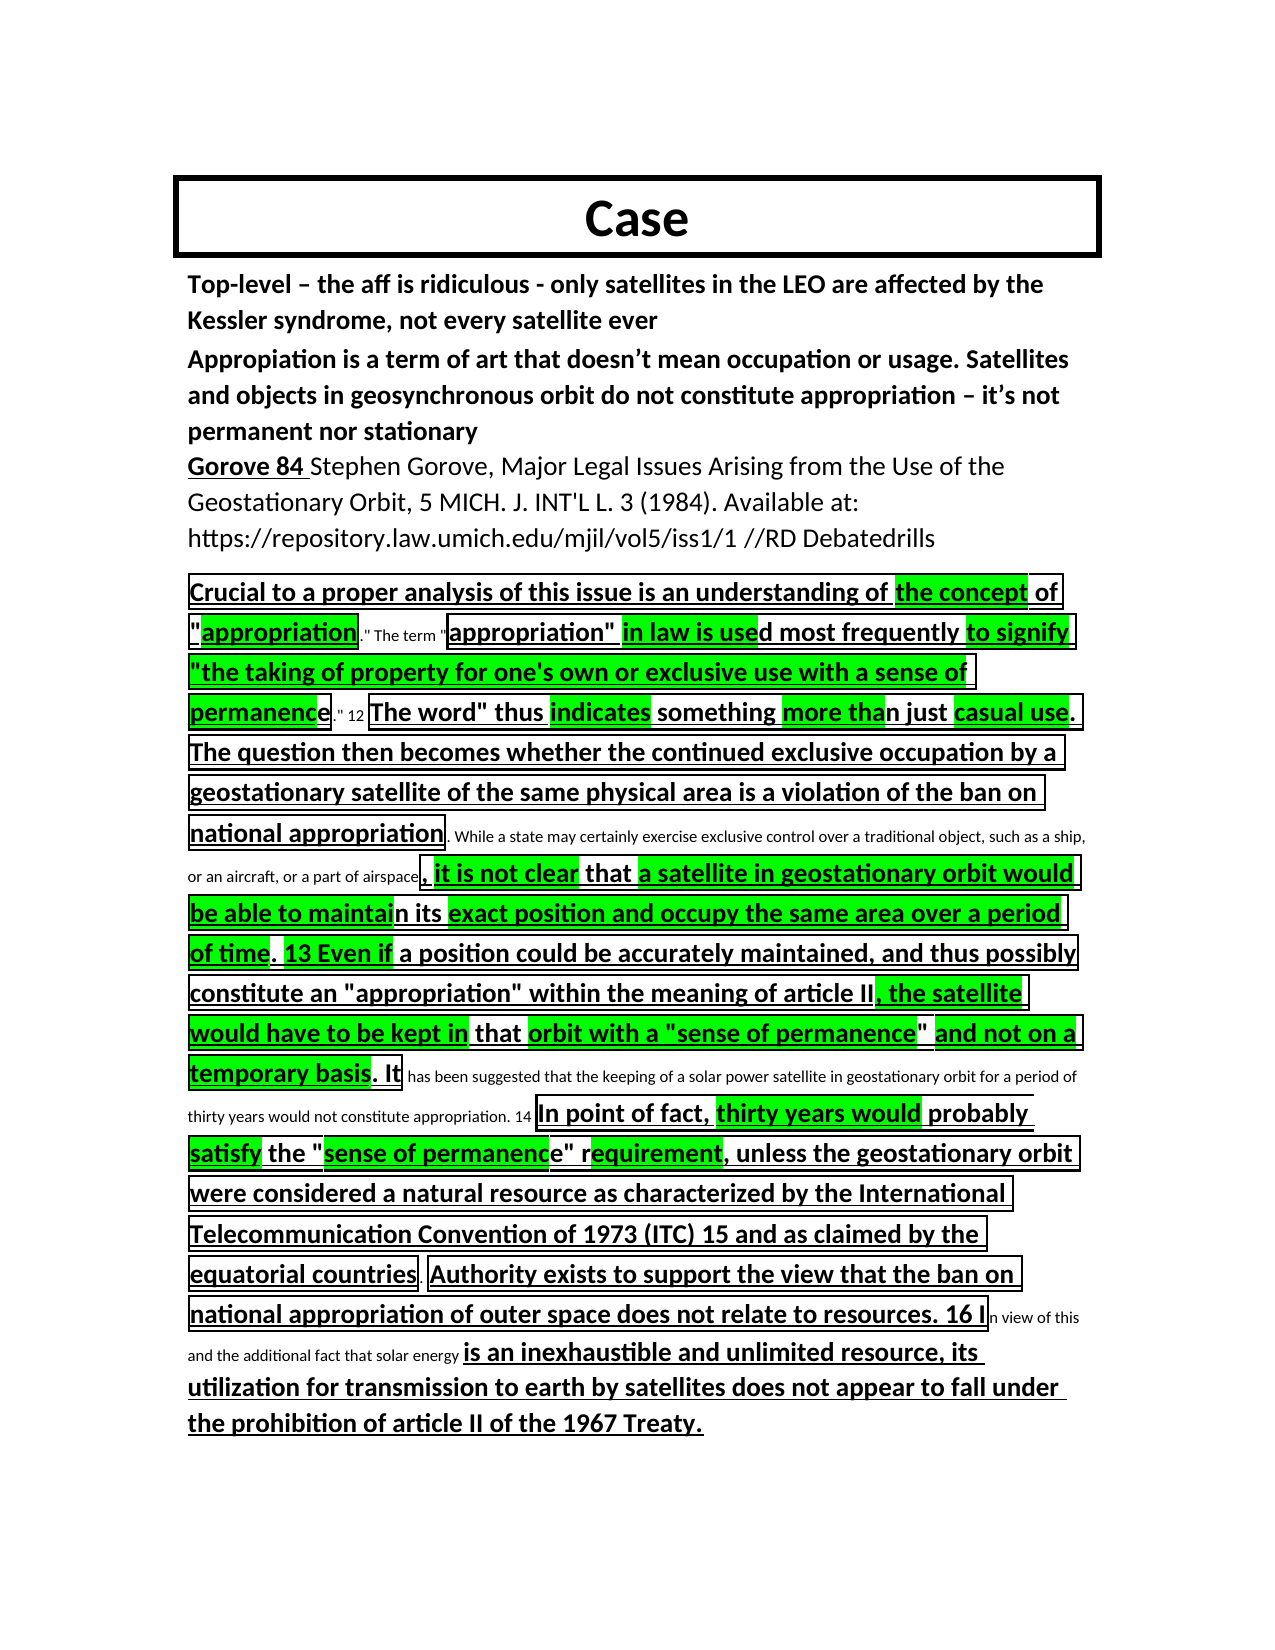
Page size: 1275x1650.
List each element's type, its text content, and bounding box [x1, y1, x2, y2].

text Crucial to a proper analysis of this issue is an understanding of the concept of "appropriation." The term "appropriation" in law is used most frequently to signify "the taking of property for one's own or exclusive use with a sense of permanence." 12 The word" thus indicates something more than just casual use. The question then becomes whether the continued exclusive occupation by a geostationary satellite of the same physical area is a violation of the ban on national appropriation. While a state may certainly exercise exclusive control over a traditional object, such as a ship, or an aircraft, or a part of airspace, it is not clear that a satellite in geostationary orbit would be able to maintain its exact position and occupy the same area over a period of time. 13 Even if a position could be accurately maintained, and thus possibly constitute an "appropriation" within the meaning of article II, the satellite would have to be kept in that orbit with a "sense of permanence" and not on a temporary basis. It has been suggested that the keeping of a solar power satellite in geostationary orbit for a period of thirty years would not constitute appropriation. 14 In point of fact, thirty years would probably satisfy the "sense of permanence" requirement, unless the geostationary orbit were considered a natural resource as characterized by the International Telecommunication Convention of 1973 (ITC) 15 and as claimed by the equatorial countries. Authority exists to support the view that the ban on national appropriation of outer space does not relate to resources. 16 In view of this and the additional fact that solar energy is an inexhaustible and unlimited resource, its utilization for transmission to earth by satellites does not appear to fall under the prohibition of article II of the 1967 Treaty. [187, 573, 1087, 1439]
text Gorove 84 Stephen Gorove, Major Legal Issues Arising from the Use of the Geostationary Orbit, 5 MICH. J. INT'L L. 3 (1984). Available at: https://repository.law.umich.edu/mjil/vol5/iss1/1 //RD Debatedrills [187, 449, 1087, 554]
subtitle Case [179, 181, 1096, 252]
subtitle Appropiation is a term of art that doesn’t mean occupation or usage. Satellites and objects in geosynchronous orbit do not constitute appropriation – it’s not permanent nor stationary [187, 343, 1087, 447]
subtitle Top-level – the aff is ridiculous - only satellites in the LEO are affected by the Kessler syndrome, not every satellite ever [187, 267, 1087, 336]
